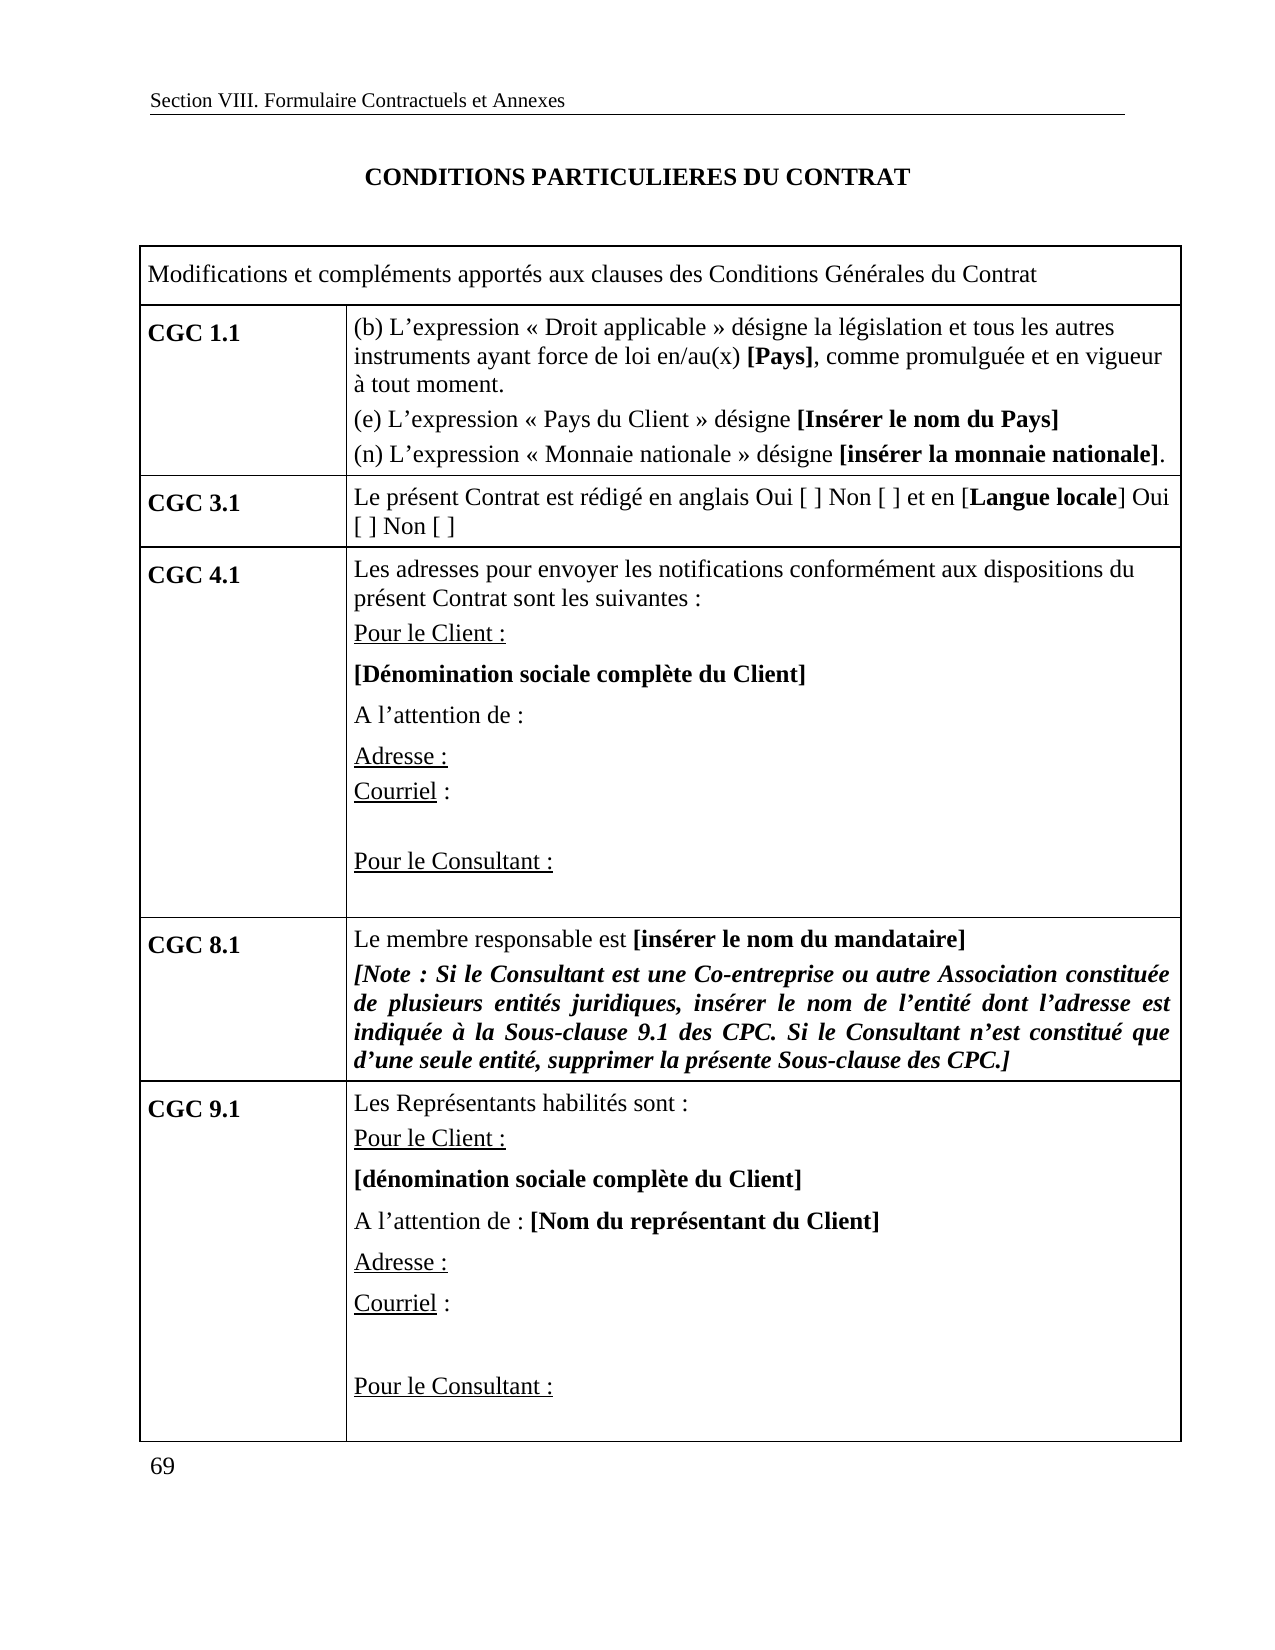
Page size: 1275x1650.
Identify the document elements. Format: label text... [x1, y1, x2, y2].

table_cell CGC 8.1 [141, 918, 346, 1080]
table_cell Les adresses pour envoyer les notifications conformément aux dispositions du présent Contrat sont les suivantes : Pour le Client : [Dénomination sociale complète du Client] A l’attention de : Adresse : Courriel : Pour le Consultant : [347, 548, 1180, 916]
table_header Modifications et compléments apportés aux clauses des Conditions Générales du Contrat [141, 247, 1180, 304]
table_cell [347, 1082, 1180, 1441]
table_cell CGC 3.1 [141, 476, 346, 546]
table_cell Le présent Contrat est rédigé en anglais Oui [ ] Non [ ] et en [Langue locale] Oui [ ] Non [ ] [347, 476, 1180, 546]
table_cell Le membre responsable est [insérer le nom du mandataire] [Note : Si le Consultant est une Co-entreprise ou autre Association constituée de plusieurs entités juridiques, insérer le nom de l’entité dont l’adresse est indiquée à la Sous-clause 9.1 des CPC. Si le Consultant n’est constitué que d’une seule entité, supprimer la présente Sous-clause des CPC.] [347, 918, 1180, 1080]
table_cell CGC 4.1 [141, 548, 346, 916]
table_cell (b) L’expression « Droit applicable » désigne la législation et tous les autres instruments ayant force de loi en/au(x) [Pays], comme promulguée et en vigueur à tout moment. (e) L’expression « Pays du Client » désigne [Insérer le nom du Pays] (n) L’expression « Monnaie nationale » désigne [insérer la monnaie nationale]. [347, 306, 1180, 474]
text CONDITIONS PARTICULIERES DU CONTRAT [150, 162, 1125, 191]
table_cell CGC 1.1 [141, 306, 346, 474]
table_cell CGC 9.1 [141, 1082, 346, 1441]
